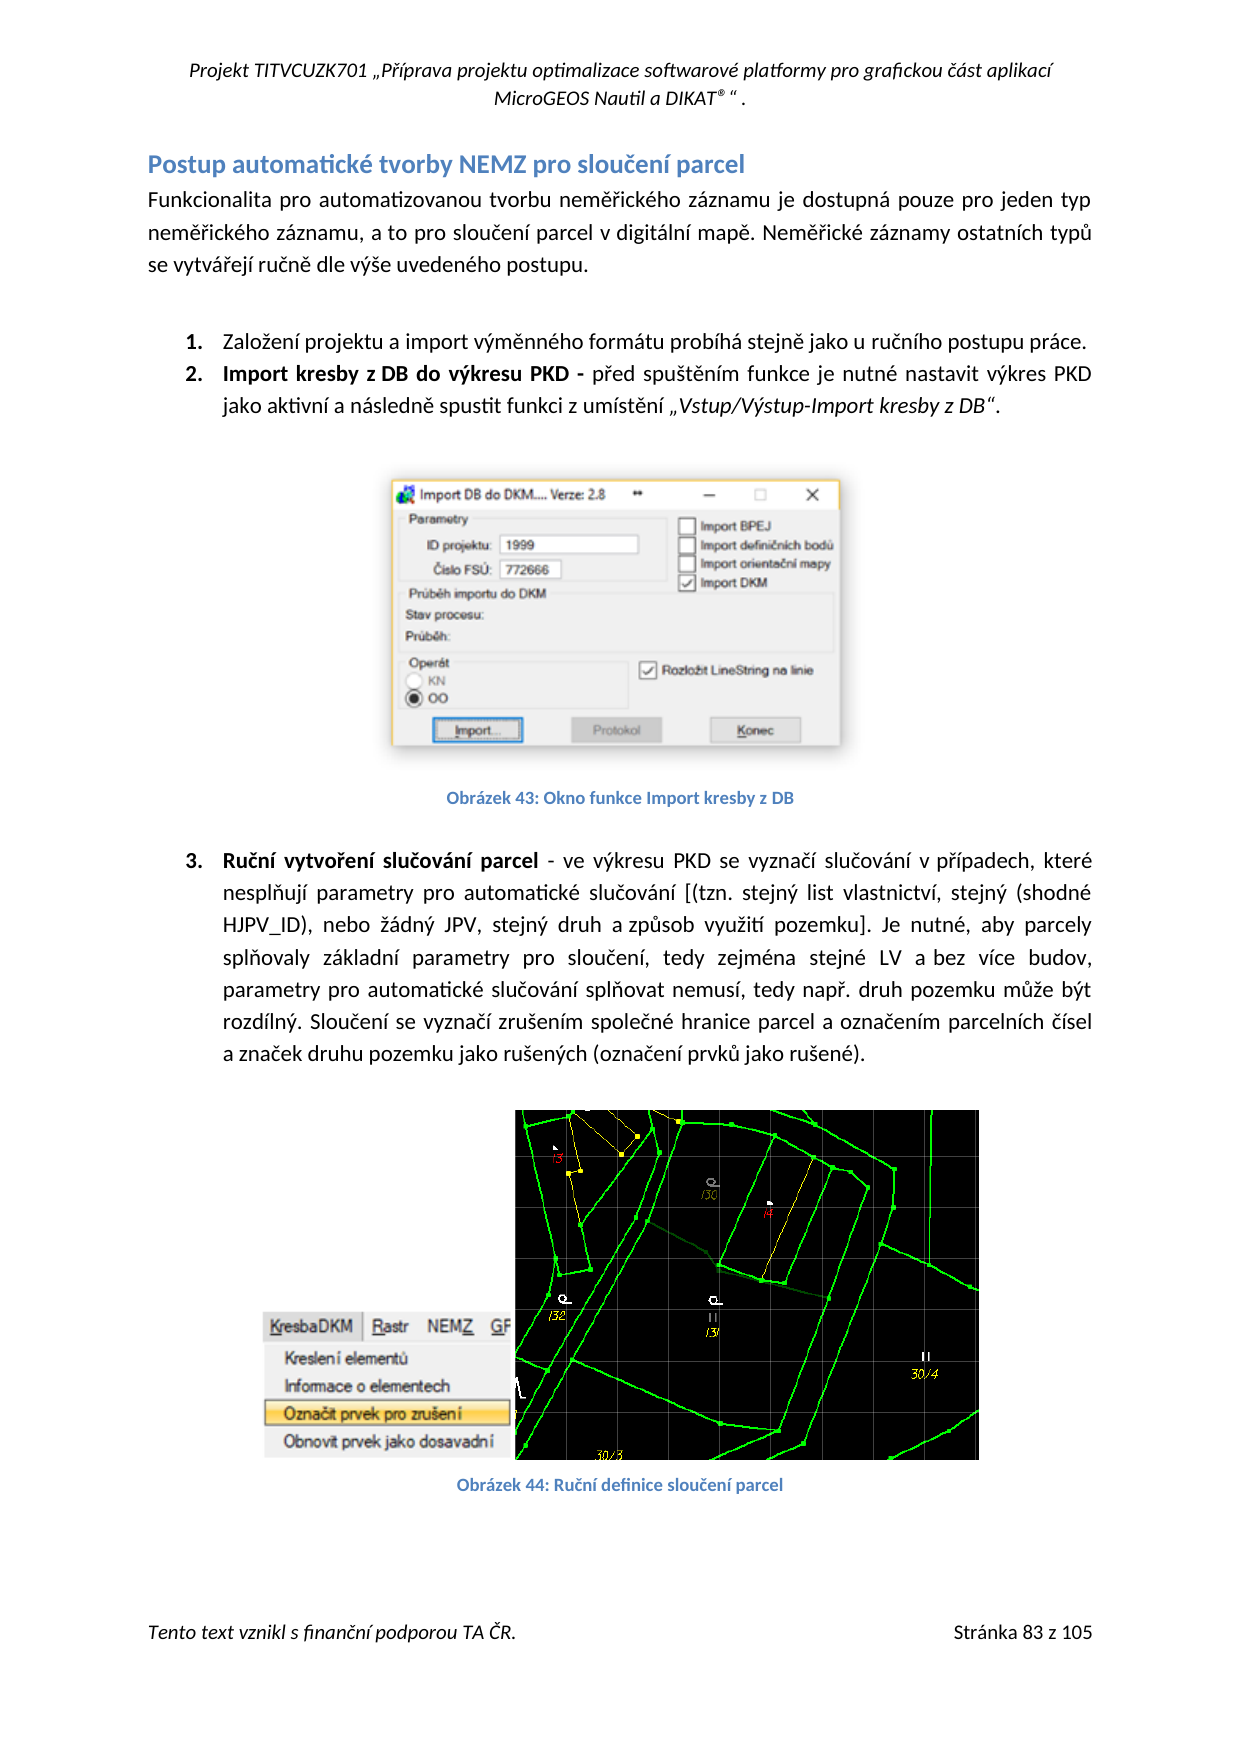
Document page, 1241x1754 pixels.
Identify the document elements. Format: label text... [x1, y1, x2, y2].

list Založení projektu a import výměnného formátu probíhá stejně jako u ručního postupu práce. [185, 327, 1093, 355]
list Import kresby z DB do výkresu PKD - před spuštěním funkce je nutné nastavit výkres PKD jako aktivní a následně spustit funkci z umístění „Vstup/Výstup-Import kresby z DB“. [185, 359, 1093, 419]
picture [365, 460, 875, 774]
text Funkcionalita pro automatizovanou tvorbu neměřického záznamu je dostupná pouze pro jeden typ neměřického záznamu, a to pro sloučení parcel v digitální mapě. Neměřické záznamy ostatních typů se vytvářejí ručně dle výše uvedeného postupu. [148, 186, 1093, 278]
subtitle Postup automatické tvorby NEMZ pro sloučení parcel [148, 148, 1093, 181]
picture [260, 1109, 980, 1461]
list Ruční vytvoření slučování parcel - ve výkresu PKD se vyznačí slučování v případech, které nesplňují parametry pro automatické slučování [(tzn. stejný list vlastnictví, stejný (shodné HJPV_ID), nebo žádný JPV, stejný druh a způsob využití pozemku]. Je nutné, aby parcely splňovaly základní parametry pro sloučení, tedy zejména stejné LV a bez více budov, parametry pro automatické slučování splňovat nemusí, tedy např. druh pozemku může být rozdílný. Sloučení se vyznačí zrušením společné hranice parcel a označením parcelních čísel a značek druhu pozemku jako rušených (označení prvků jako rušené). [185, 846, 1093, 1067]
